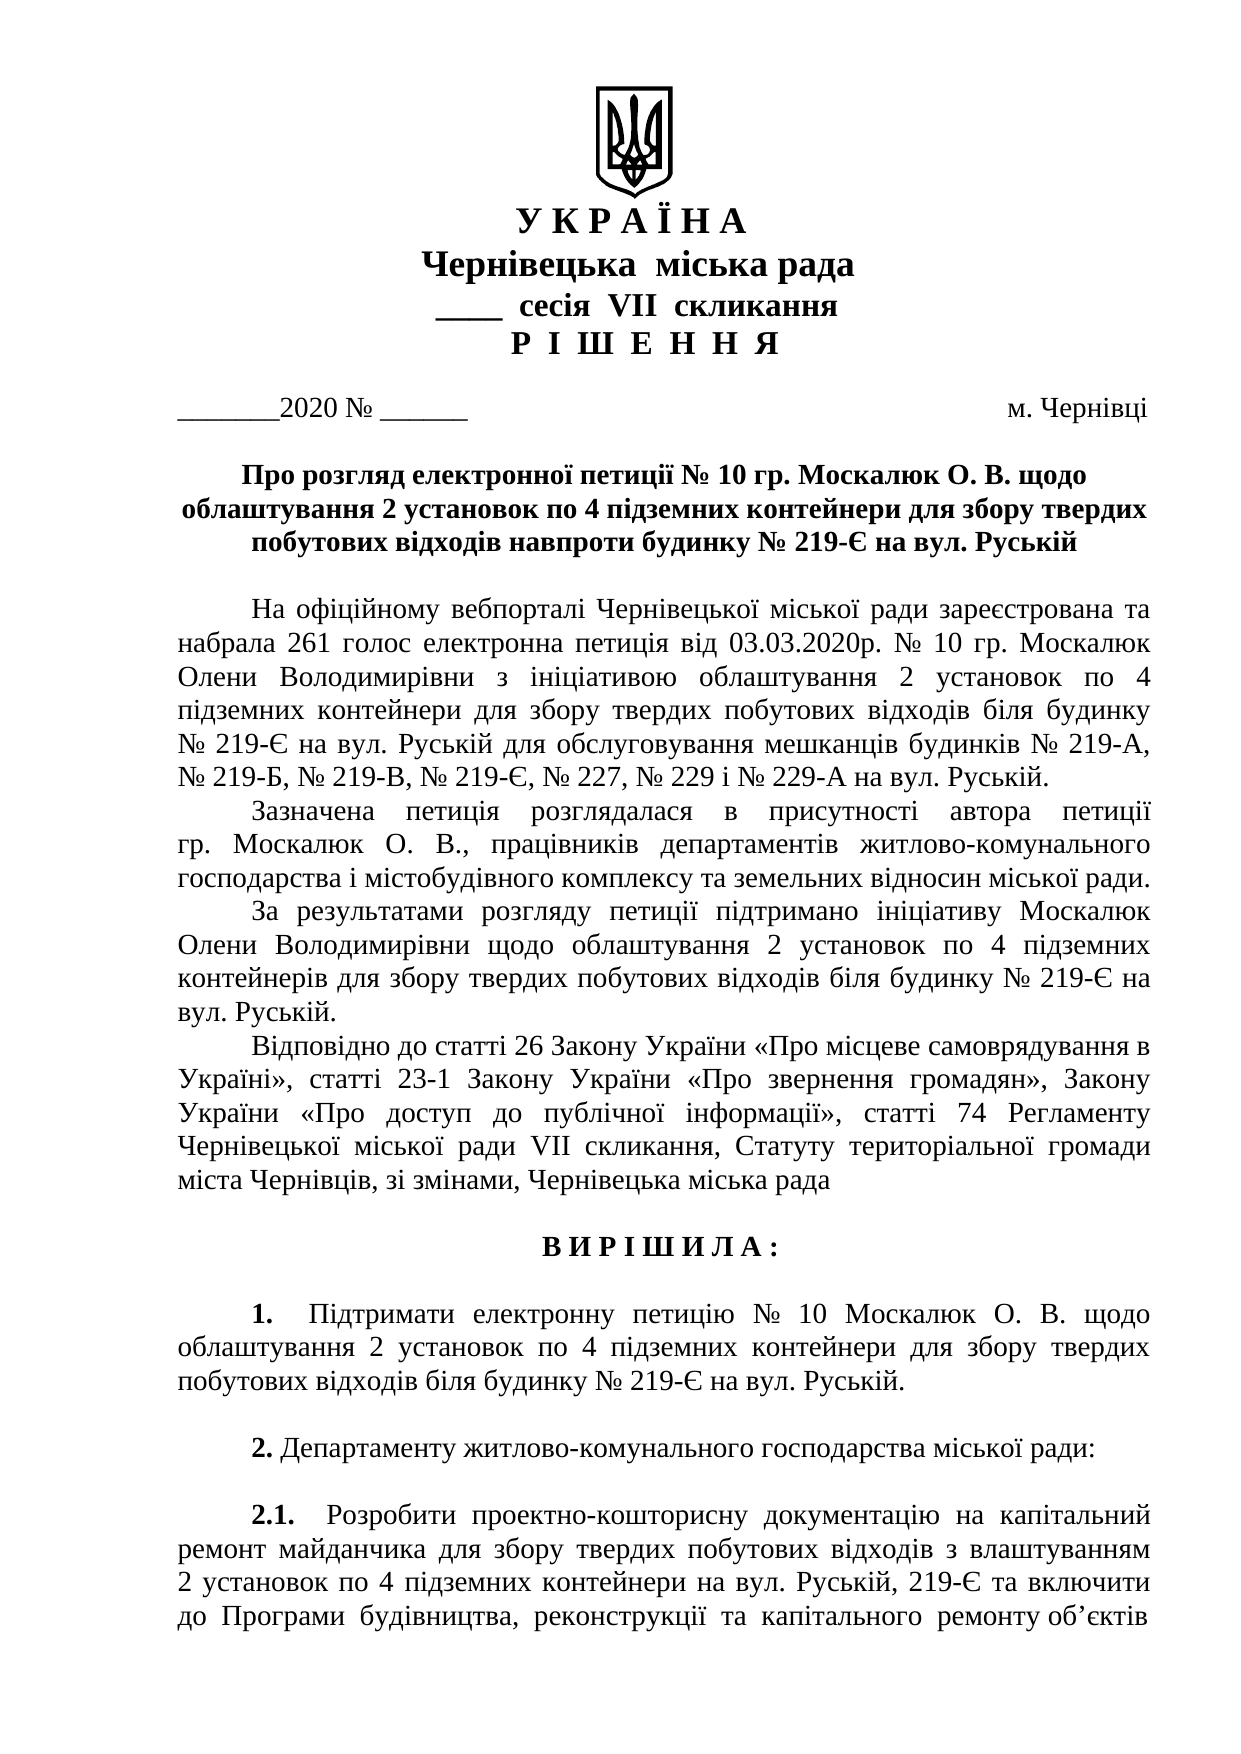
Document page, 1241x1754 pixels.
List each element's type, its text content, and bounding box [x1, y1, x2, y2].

subtitle Р І Ш Е Н Н Я [177, 323, 1152, 362]
text 2. Департаменту житлово-комунального господарства міської ради: [177, 1430, 1152, 1464]
text На офіційному вебпорталі Чернівецької міської ради зареєстрована та набрала 261 голос електронна петиція від 03.03.2020р. № 10 гр. Москалюк Олени Володимирівни з ініціативою облаштування 2 установок по 4 підземних контейнери для збору твердих побутових відходів біля будинку № 219-Є на вул. Руській для обслуговування мешканців будинків № 219-А, № 219-Б, № 219-В, № 219-Є, № 227, № 229 і № 229-А на вул. Руській. [177, 592, 1152, 793]
text Відповідно до статті 26 Закону України «Про місцеве самоврядування в Україні», статті 23-1 Закону України «Про звернення громадян», Закону України «Про доступ до публічної інформації», статті 74 Регламенту Чернівецької міської ради VІІ скликання, Статуту територіальної громади міста Чернівців, зі змінами, Чернівецька міська рада [177, 1028, 1152, 1195]
text Зазначена петиція розглядалася в присутності автора петиції гр. Москалюк О. В., працівників департаментів житлово-комунального господарства і містобудівного комплексу та земельних відносин міської ради. [177, 793, 1152, 893]
text ____ сесія VІІ скликання [177, 285, 1152, 323]
text У К Р А Ї Н А [177, 199, 1152, 242]
text За результатами розгляду петиції підтримано ініціативу Москалюк Олени Володимирівни щодо облаштування 2 установок по 4 підземних контейнерів для збору твердих побутових відходів біля будинку № 219-Є на вул. Руській. [177, 893, 1152, 1028]
text Чернівецька міська рада [177, 242, 1152, 285]
text _______2020 № ______ м. Чернівці [177, 390, 1152, 424]
text Про розгляд електронної петиції № 10 гр. Москалюк О. В. щодо облаштування 2 установок по 4 підземних контейнери для збору твердих побутових відходів навпроти будинку № 219-Є на вул. Руській [177, 457, 1152, 558]
text В И Р І Ш И Л А : [177, 1229, 1152, 1262]
text 1. Підтримати електронну петицію № 10 Москалюк О. В. щодо облаштування 2 установок по 4 підземних контейнери для збору твердих побутових відходів біля будинку № 219-Є на вул. Руській. [177, 1296, 1152, 1397]
text 2.1. Розробити проектно-кошторисну документацію на капітальний ремонт майданчика для збору твердих побутових відходів з влаштуванням 2 установок по 4 підземних контейнери на вул. Руській, 219-Є та включити до Програми будівництва, реконструкції та капітального ремонту об’єктів [177, 1497, 1152, 1631]
